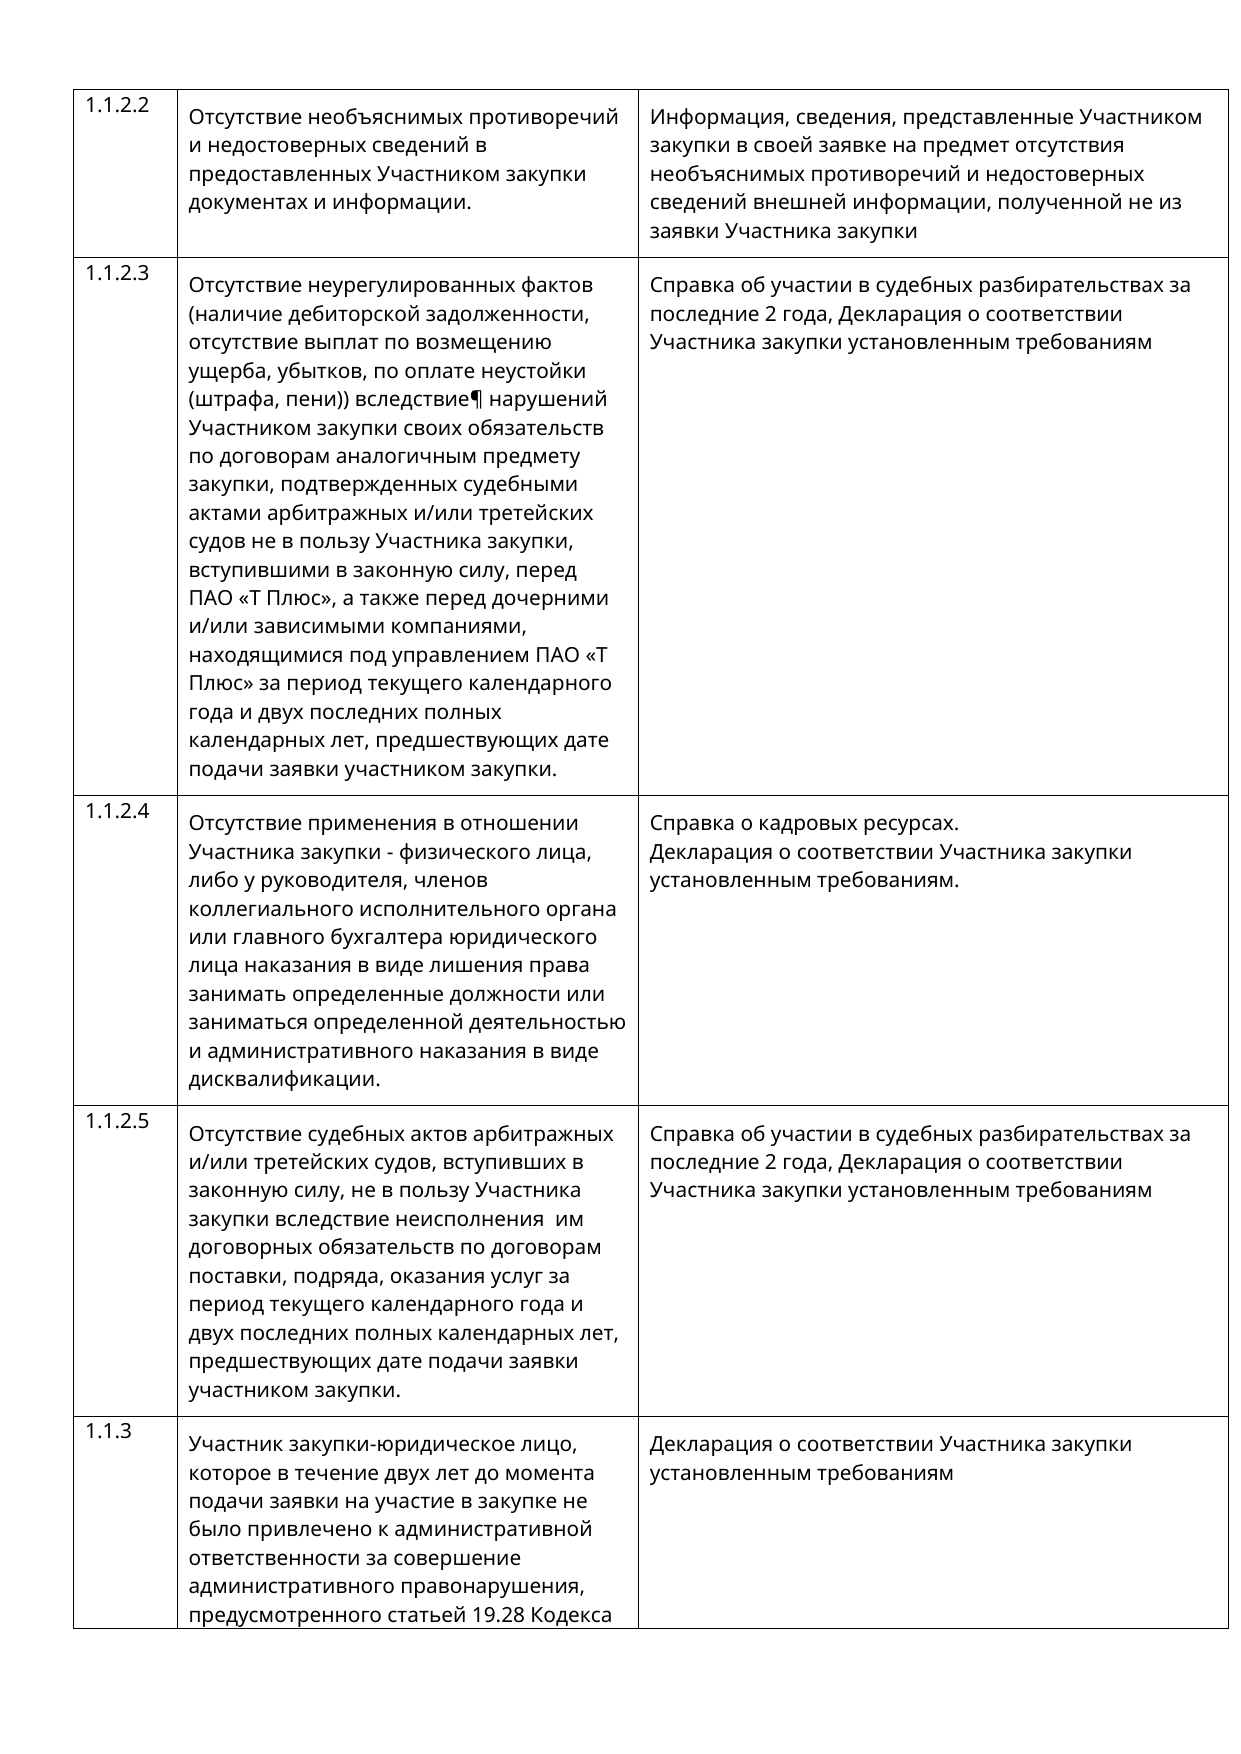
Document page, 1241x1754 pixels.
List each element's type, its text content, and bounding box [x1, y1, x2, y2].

table_cell 1.1.2.5 [74, 1106, 177, 1416]
table_cell 1.1.2.2 [74, 90, 177, 257]
table_cell 1.1.2.4 [74, 796, 177, 1105]
table_cell Информация, сведения, представленные Участником закупки в своей заявке на предмет отсутствия необъяснимых противоречий и недостоверных сведений внешней информации, полученной не из заявки Участника закупки [639, 90, 1228, 257]
table_cell Отсутствие применения в отношении Участника закупки - физического лица, либо у руководителя, членов коллегиального исполнительного органа или главного бухгалтера юридического лица наказания в виде лишения права занимать определенные должности или заниматься определенной деятельностью и административного наказания в виде дисквалификации. [178, 796, 638, 1105]
table_cell Отсутствие судебных актов арбитражных и/или третейских судов, вступивших в законную силу, не в пользу Участника закупки вследствие неисполнения им договорных обязательств по договорам поставки, подряда, оказания услуг за период текущего календарного года и двух последних полных календарных лет, предшествующих дате подачи заявки участником закупки. [178, 1106, 638, 1416]
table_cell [178, 1417, 638, 1628]
table_cell Справка о кадровых ресурсах. Декларация о соответствии Участника закупки установленным требованиям. [639, 796, 1228, 1105]
table_cell 1.1.2.3 [74, 258, 177, 795]
table_cell Справка об участии в судебных разбирательствах за последние 2 года, Декларация о соответствии Участника закупки установленным требованиям [639, 258, 1228, 795]
table_cell Отсутствие необъяснимых противоречий и недостоверных сведений в предоставленных Участником закупки документах и информации. [178, 90, 638, 257]
table_cell 1.1.3 [74, 1417, 177, 1628]
table_cell Справка об участии в судебных разбирательствах за последние 2 года, Декларация о соответствии Участника закупки установленным требованиям [639, 1106, 1228, 1416]
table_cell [639, 1417, 1228, 1628]
table_cell Отсутствие неурегулированных фактов (наличие дебиторской задолженности, отсутствие выплат по возмещению ущерба, убытков, по оплате неустойки (штрафа, пени)) вследствие¶ нарушений Участником закупки своих обязательств по договорам аналогичным предмету закупки, подтвержденных судебными актами арбитражных и/или третейских судов не в пользу Участника закупки, вступившими в законную силу, перед ПАО «Т Плюс», а также перед дочерними и/или зависимыми компаниями, находящимися под управлением ПАО «Т Плюс» за период текущего календарного года и двух последних полных календарных лет, предшествующих дате подачи заявки участником закупки. [178, 258, 638, 795]
